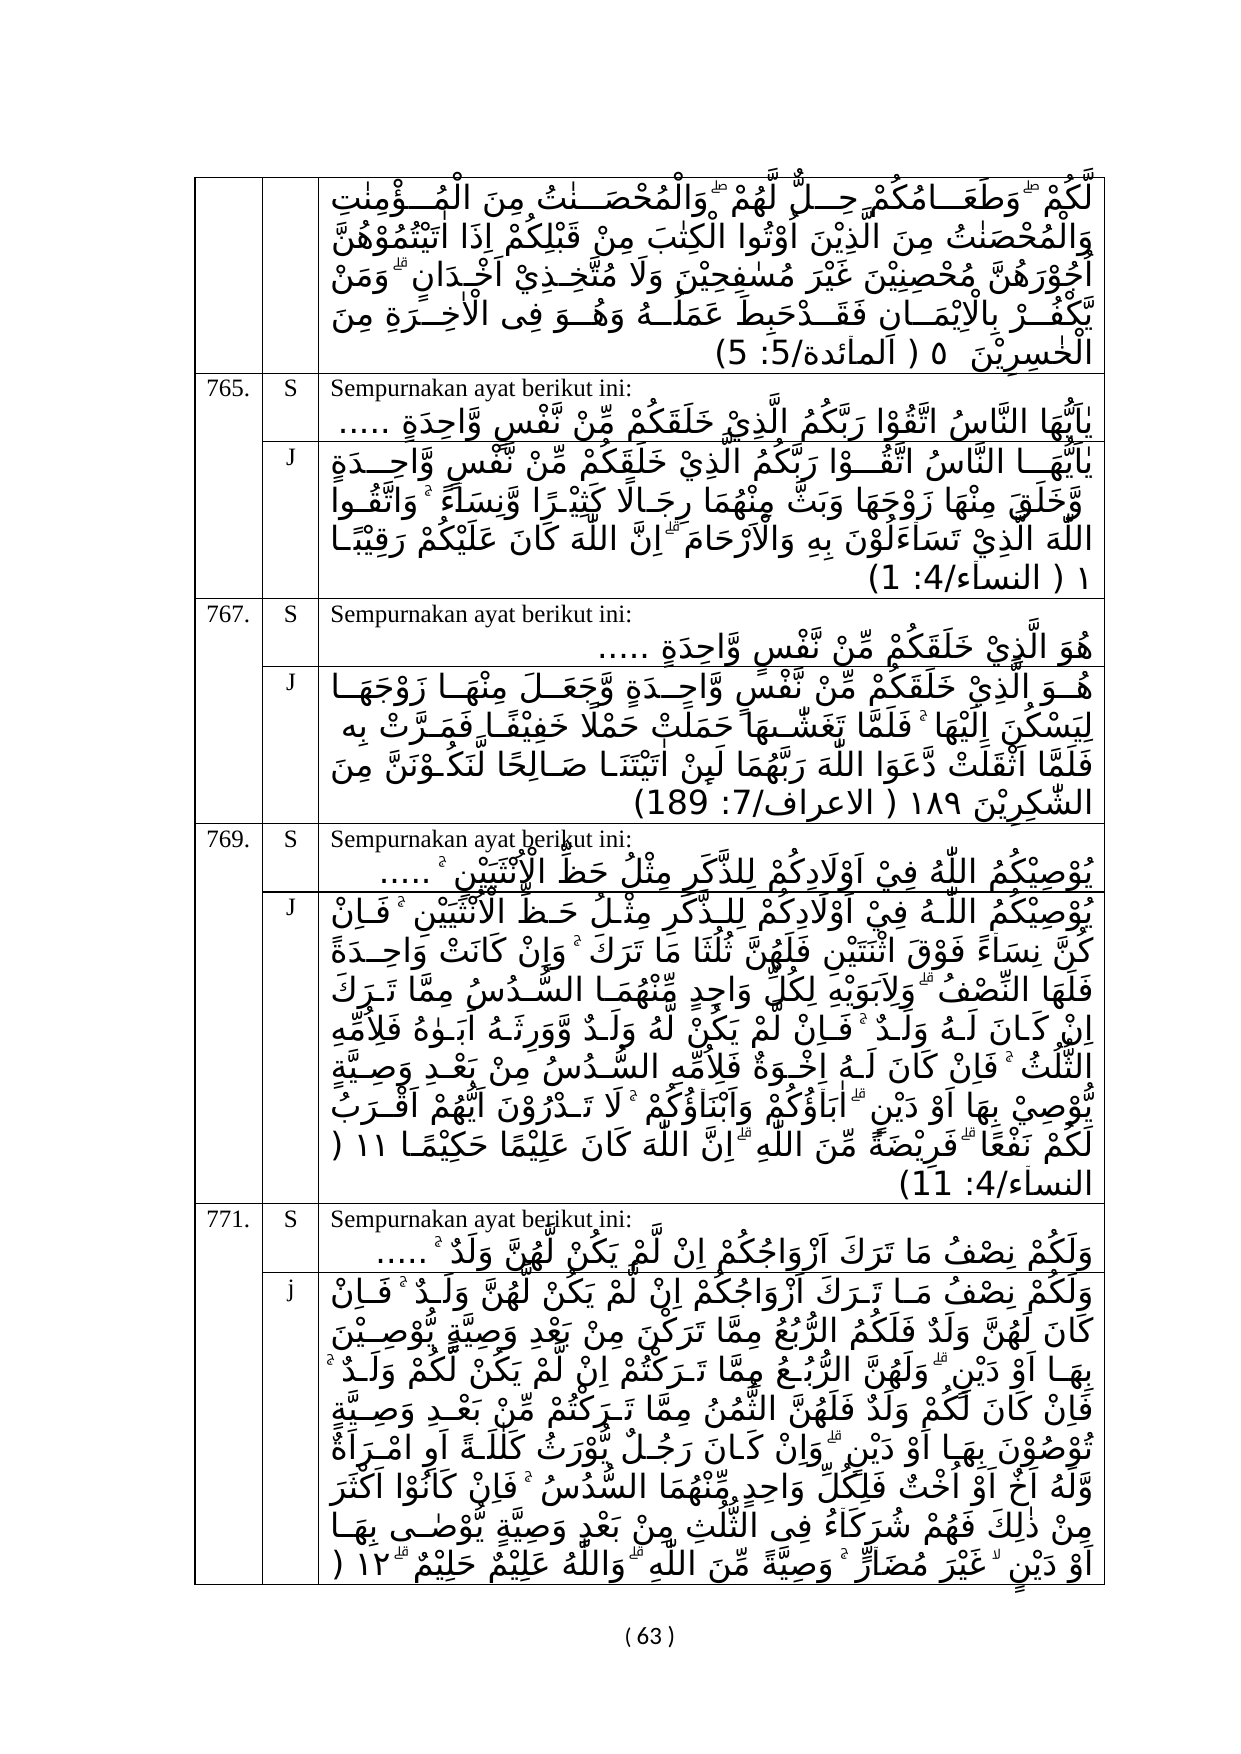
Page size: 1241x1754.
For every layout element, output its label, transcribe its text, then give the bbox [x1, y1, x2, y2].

table_cell J [263, 442, 318, 598]
table_cell يُوْصِيْكُمُ اللّٰهُ فِيْ اَوْلَادِكُمْ لِلذَّكَرِ مِثْلُ حَظِّ الْاُنْثَيَيْنِ ۚ فَاِنْ كُنَّ نِسَاۤءً فَوْقَ اثْنَتَيْنِ فَلَهُنَّ ثُلُثَا مَا تَرَكَ ۚ وَاِنْ كَانَتْ وَاحِدَةً فَلَهَا النِّصْفُ ۗ وَلِاَبَوَيْهِ لِكُلِّ وَاحِدٍ مِّنْهُمَا السُّدُسُ مِمَّا تَرَكَ اِنْ كَانَ لَهُ وَلَدٌ ۚ فَاِنْ لَّمْ يَكُنْ لَّهُ وَلَدٌ وَّوَرِثَهُ اَبَوٰهُ فَلِاُمِّهِ الثُّلُثُ ۚ فَاِنْ كَانَ لَهُ اِخْوَةٌ فَلِاُمِّهِ السُّدُسُ مِنْ بَعْدِ وَصِيَّةٍ يُّوْصِيْ بِهَا اَوْ دَيْنٍ ۗ اٰبَاۤؤُكُمْ وَاَبْنَاۤؤُكُمْ ۚ لَا تَدْرُوْنَ اَيُّهُمْ اَقْرَبُ لَكُمْ نَفْعًا ۗ فَرِيْضَةً مِّنَ اللّٰهِ ۗ اِنَّ اللّٰهَ كَانَ عَلِيْمًا حَكِيْمًا ١١ ( النساۤء/4: 11) [319, 893, 1104, 1203]
table_cell Sempurnakan ayat berikut ini: هُوَ الَّذِيْ خَلَقَكُمْ مِّنْ نَّفْسٍ وَّاحِدَةٍ ..... [319, 599, 1104, 666]
table_cell [196, 824, 262, 1203]
table_cell Sempurnakan ayat berikut ini: وَلَكُمْ نِصْفُ مَا تَرَكَ اَزْوَاجُكُمْ اِنْ لَّمْ يَكُنْ لَّهُنَّ وَلَدٌ ۚ ..... [319, 1204, 1104, 1272]
table_cell هُوَ الَّذِيْ خَلَقَكُمْ مِّنْ نَّفْسٍ وَّاحِدَةٍ وَّجَعَلَ مِنْهَا زَوْجَهَا لِيَسْكُنَ اِلَيْهَا ۚ فَلَمَّا تَغَشّٰىهَا حَمَلَتْ حَمْلًا خَفِيْفًا فَمَرَّتْ بِه ۚ فَلَمَّا اَثْقَلَتْ دَّعَوَا اللّٰهَ رَبَّهُمَا لَىِٕنْ اٰتَيْتَنَا صَالِحًا لَّنَكُوْنَنَّ مِنَ الشّٰكِرِيْنَ ١٨٩ ( الاعراف/7: 189) [319, 667, 1104, 823]
table_cell S [263, 599, 318, 666]
table_cell J [263, 178, 318, 372]
table_cell J [263, 667, 318, 823]
table_cell S [263, 1204, 318, 1272]
table_cell يٰاَيُّهَا النَّاسُ اتَّقُوْا رَبَّكُمُ الَّذِيْ خَلَقَكُمْ مِّنْ نَّفْسٍ وَّاحِدَةٍ وَّخَلَقَ مِنْهَا زَوْجَهَا وَبَثَّ مِنْهُمَا رِجَالًا كَثِيْرًا وَّنِسَاۤءً ۚ وَاتَّقُوا اللّٰهَ الَّذِيْ تَسَاۤءَلُوْنَ بِهِ وَالْاَرْحَامَ ۗ اِنَّ اللّٰهَ كَانَ عَلَيْكُمْ رَقِيْبًا ١ ( النساۤء/4: 1) [319, 442, 1104, 598]
table_cell S [263, 374, 318, 441]
table_cell [196, 1204, 262, 1584]
table_cell S [263, 824, 318, 891]
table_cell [319, 1273, 1104, 1584]
table_cell Sempurnakan ayat berikut ini: يُوْصِيْكُمُ اللّٰهُ فِيْ اَوْلَادِكُمْ لِلذَّكَرِ مِثْلُ حَظِّ الْاُنْثَيَيْنِ ۚ ..... [319, 824, 1104, 891]
table_cell [196, 374, 262, 598]
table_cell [319, 178, 1104, 372]
table_cell [196, 599, 262, 823]
table_cell Sempurnakan ayat berikut ini: يٰاَيُّهَا النَّاسُ اتَّقُوْا رَبَّكُمُ الَّذِيْ خَلَقَكُمْ مِّنْ نَّفْسٍ وَّاحِدَةٍ ..... [319, 374, 1104, 441]
table_cell j [263, 1273, 318, 1584]
table_cell J [263, 893, 318, 1203]
